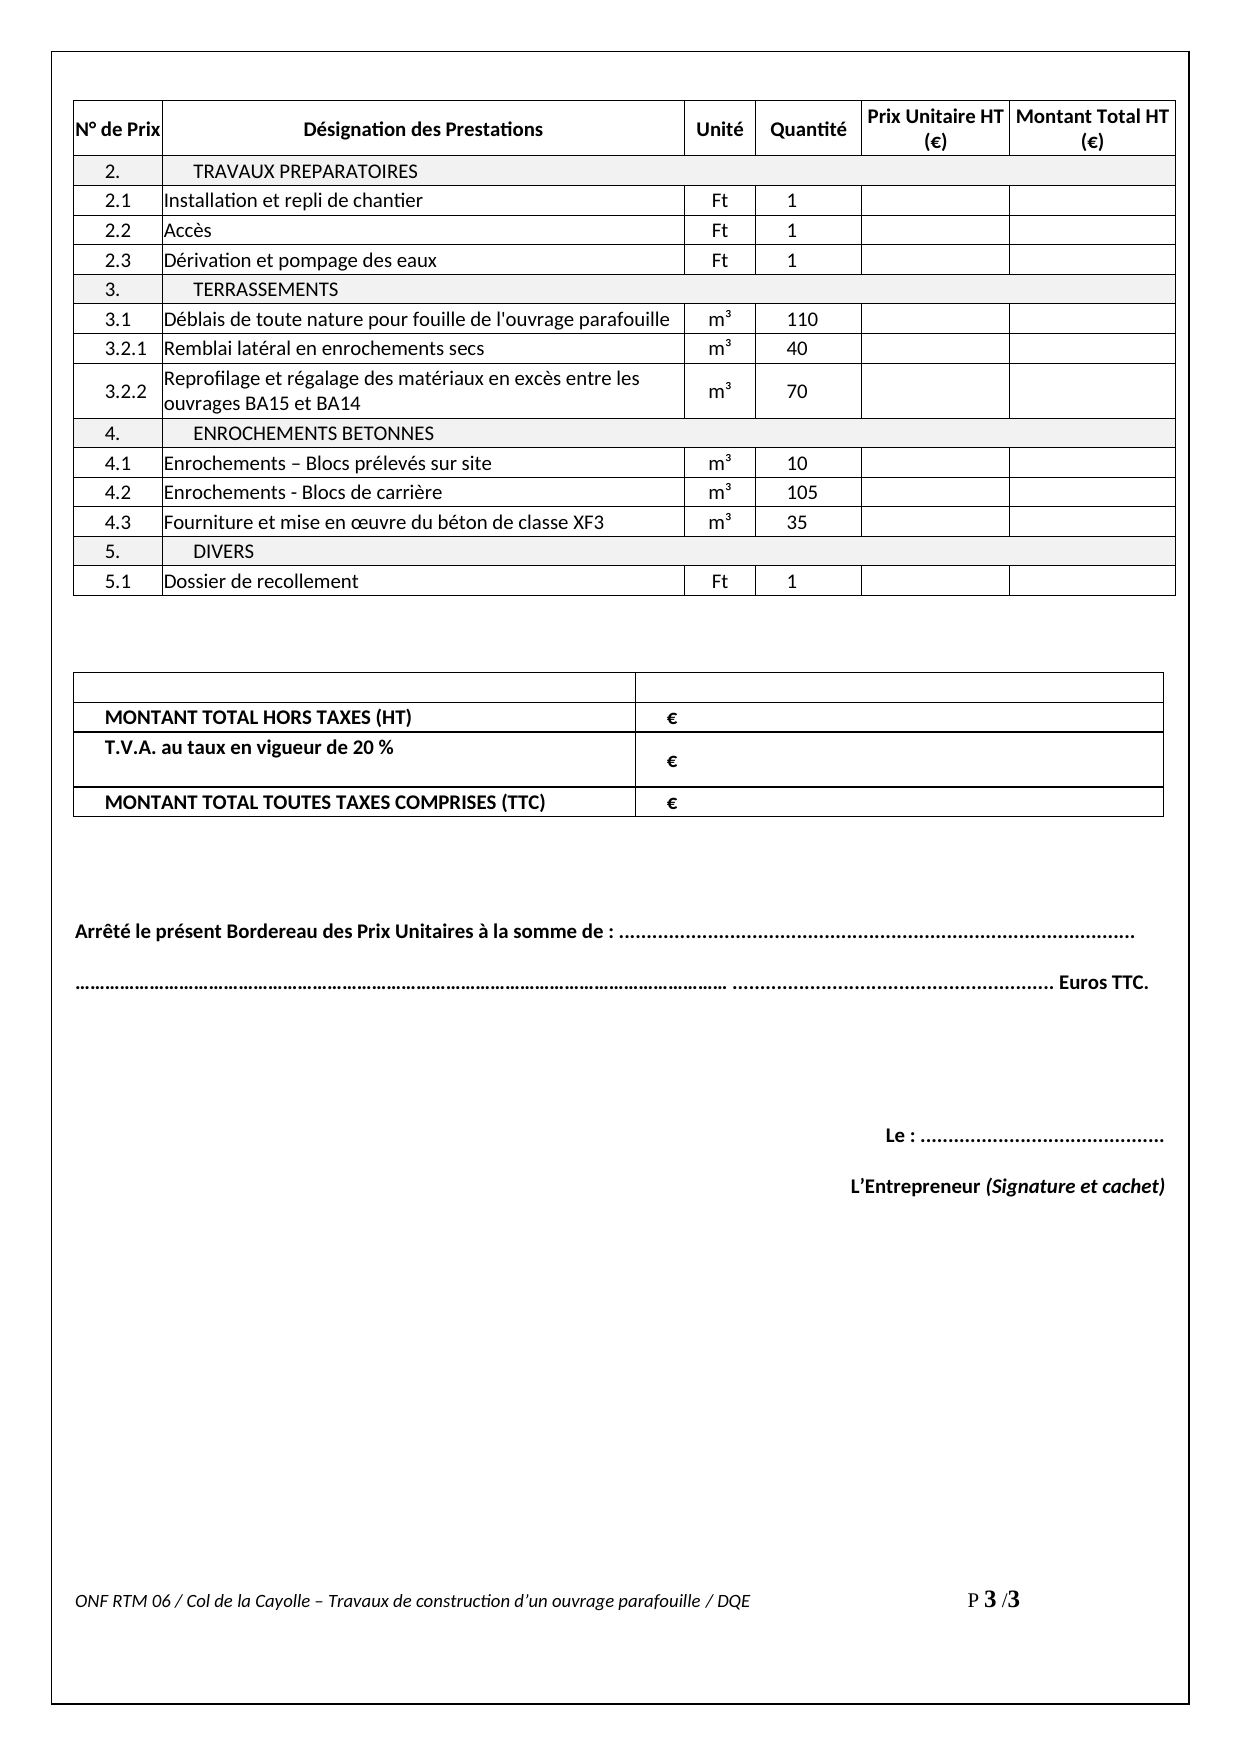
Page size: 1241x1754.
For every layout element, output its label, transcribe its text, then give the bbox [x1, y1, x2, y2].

table_cell MONTANT TOTAL HORS TAXES (HT) [74, 703, 635, 731]
table_cell 3.1 [74, 304, 162, 333]
text L’Entrepreneur (Signature et cachet) [75, 1173, 1165, 1198]
table_cell Dérivation et pompage des eaux [163, 245, 684, 274]
table_cell [1010, 245, 1175, 274]
table_cell m³ [685, 304, 755, 333]
table_cell 70 [756, 364, 861, 417]
table_cell Installation et repli de chantier [163, 186, 684, 214]
table_cell Ft [685, 216, 755, 244]
text Arrêté le présent Bordereau des Prix Unitaires à la somme de : ............................................................................................. [75, 919, 1165, 944]
table_cell 2.2 [74, 216, 162, 244]
table_cell m³ [685, 478, 755, 506]
table_cell [1010, 448, 1175, 477]
table_cell [1010, 304, 1175, 333]
table_cell [1010, 364, 1175, 417]
table_header Quantité [756, 101, 861, 155]
table_cell [862, 448, 1009, 477]
table_cell T.V.A. au taux en vigueur de 20 % [74, 733, 635, 786]
table_cell Déblais de toute nature pour fouille de l'ouvrage parafouille [163, 304, 684, 333]
table_cell 1 [756, 186, 861, 214]
table_cell [862, 304, 1009, 333]
table_cell [862, 245, 1009, 274]
table_cell Accès [163, 216, 684, 244]
table_header [74, 673, 635, 702]
table_cell 5. [74, 537, 162, 565]
table_cell 1 [756, 566, 861, 595]
table_cell 1 [756, 216, 861, 244]
table_cell 10 [756, 448, 861, 477]
table_cell [862, 566, 1009, 595]
table_cell ENROCHEMENTS BETONNES [163, 419, 1175, 447]
table_cell € [636, 788, 1163, 816]
table_cell m³ [685, 334, 755, 362]
table_cell [1010, 566, 1175, 595]
table_cell [1010, 507, 1175, 536]
table_cell 1 [756, 245, 861, 274]
table_cell Ft [685, 245, 755, 274]
table_cell [862, 478, 1009, 506]
table_cell 2. [74, 156, 162, 185]
table_cell m³ [685, 364, 755, 417]
table_cell Remblai latéral en enrochements secs [163, 334, 684, 362]
table_header Montant Total HT (€) [1010, 101, 1175, 155]
table_header Prix Unitaire HT (€) [862, 101, 1009, 155]
table_cell 3.2.2 [74, 364, 162, 417]
table_cell m³ [685, 448, 755, 477]
table_cell 4.1 [74, 448, 162, 477]
table_cell m³ [685, 507, 755, 536]
table_cell Enrochements – Blocs prélevés sur site [163, 448, 684, 477]
table_cell 40 [756, 334, 861, 362]
text Le : ............................................ [75, 1122, 1165, 1147]
table_cell [862, 334, 1009, 362]
table_cell [862, 507, 1009, 536]
table_cell Ft [685, 186, 755, 214]
table_cell Dossier de recollement [163, 566, 684, 595]
table_cell [1010, 216, 1175, 244]
table_cell Ft [685, 566, 755, 595]
table_cell 105 [756, 478, 861, 506]
table_cell € [636, 733, 1163, 786]
table_cell Fourniture et mise en œuvre du béton de classe XF3 [163, 507, 684, 536]
table_header [636, 673, 1163, 702]
table_cell 3.2.1 [74, 334, 162, 362]
table_cell [1010, 334, 1175, 362]
table_cell Enrochements - Blocs de carrière [163, 478, 684, 506]
table_cell DIVERS [163, 537, 1175, 565]
table_cell 35 [756, 507, 861, 536]
table_cell 3. [74, 275, 162, 303]
table_cell 2.1 [74, 186, 162, 214]
table_cell Reprofilage et régalage des matériaux en excès entre les ouvrages BA15 et BA14 [163, 364, 684, 417]
table_cell MONTANT TOTAL TOUTES TAXES COMPRISES (TTC) [74, 788, 635, 816]
table_cell 110 [756, 304, 861, 333]
table_cell [862, 216, 1009, 244]
table_cell [1010, 478, 1175, 506]
table_header Désignation des Prestations [163, 101, 684, 155]
table_cell € [636, 703, 1163, 731]
text …………………………………………………………………………………………………………………… .......................................................... Euros TTC. [75, 969, 1165, 995]
table_cell [1010, 186, 1175, 214]
table_cell [862, 186, 1009, 214]
table_cell TERRASSEMENTS [163, 275, 1175, 303]
table_cell 4. [74, 419, 162, 447]
table_cell TRAVAUX PREPARATOIRES [163, 156, 1175, 185]
table_cell 4.2 [74, 478, 162, 506]
table_cell 5.1 [74, 566, 162, 595]
table_cell 2.3 [74, 245, 162, 274]
table_header Unité [685, 101, 755, 155]
table_cell 4.3 [74, 507, 162, 536]
table_header N° de Prix [74, 101, 162, 155]
table_cell [862, 364, 1009, 417]
